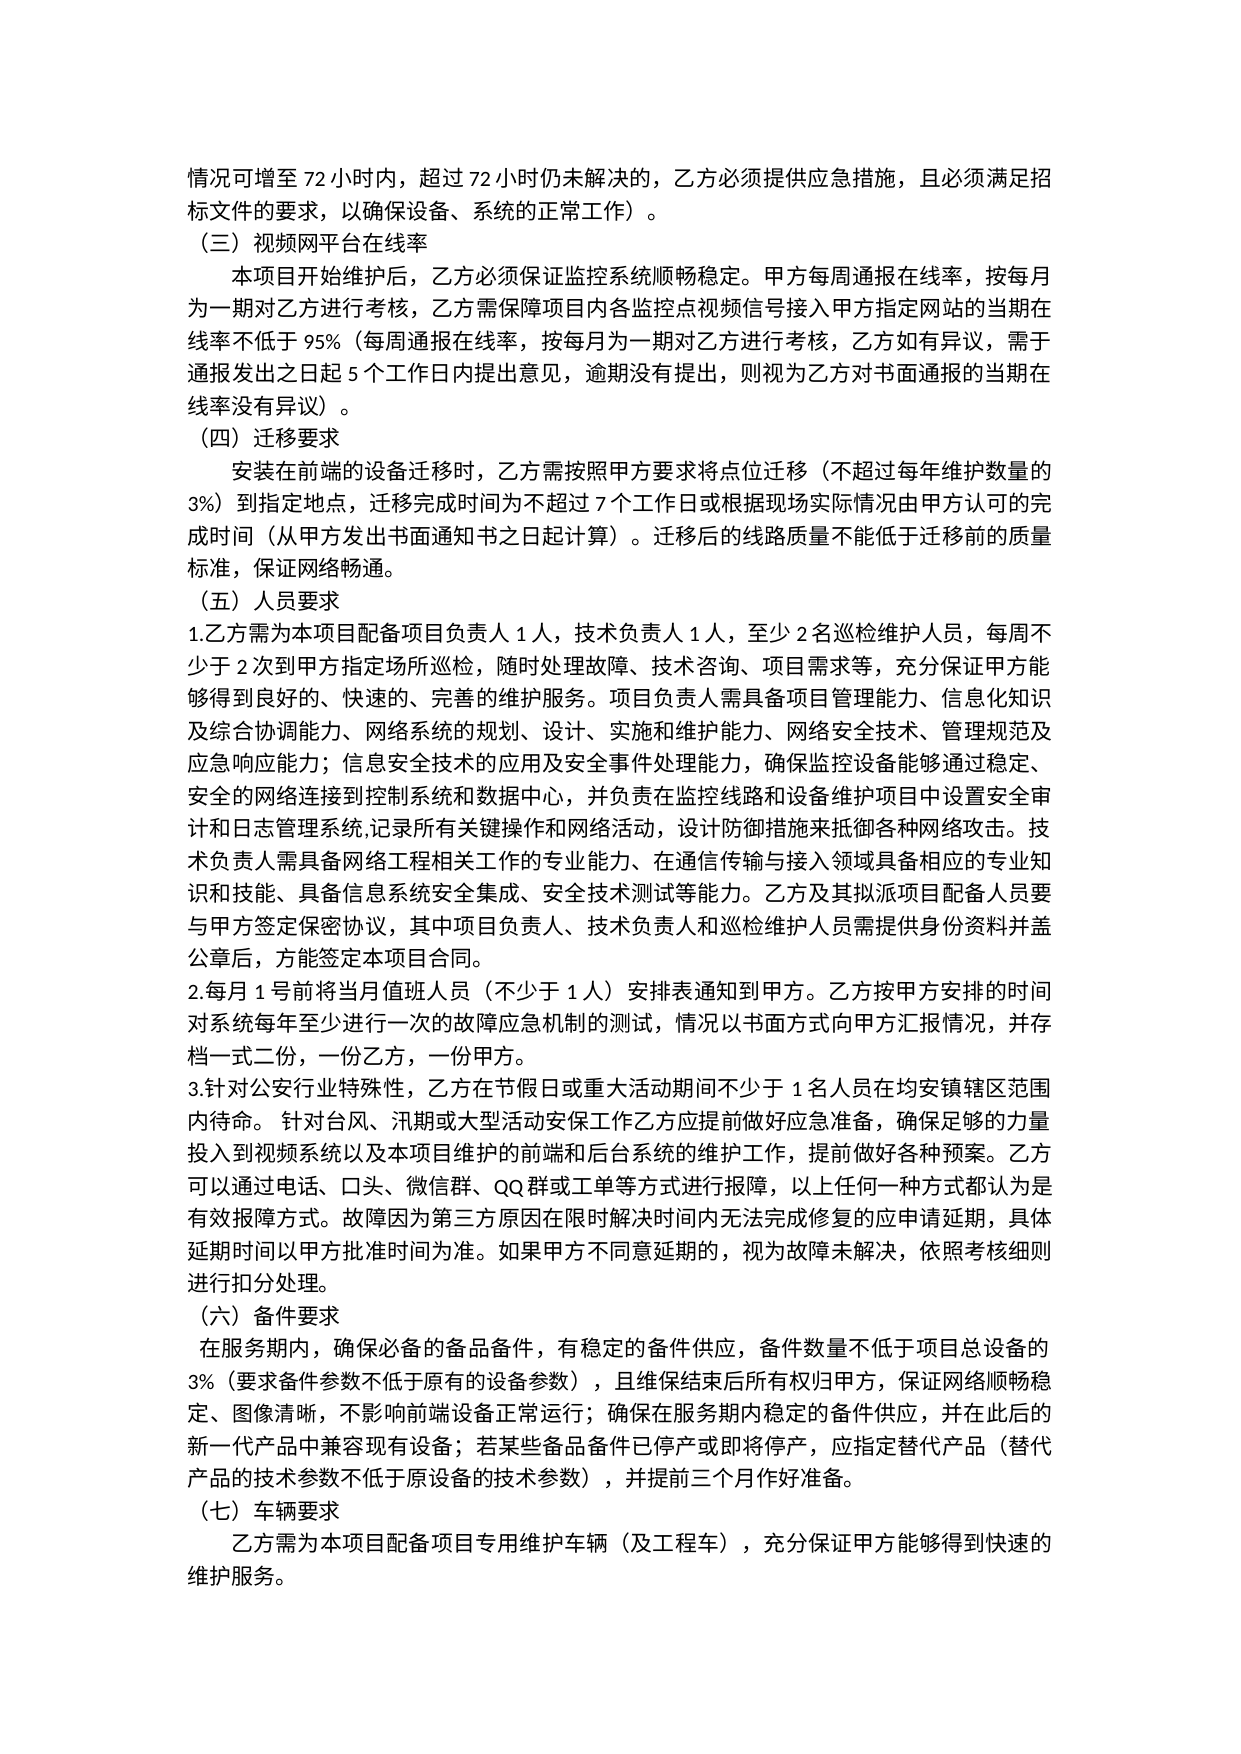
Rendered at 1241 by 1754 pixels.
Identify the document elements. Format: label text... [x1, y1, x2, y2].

text 安装在前端的设备迁移时，乙方需按照甲方要求将点位迁移（不超过每年维护数量的3%）到指定地点，迁移完成时间为不超过7个工作日或根据现场实际情况由甲方认可的完成时间（从甲方发出书面通知书之日起计算）。迁移后的线路质量不能低于迁移前的质量标准，保证网络畅通。 [187, 454, 1053, 584]
text 3.针对公安行业特殊性，乙方在节假日或重大活动期间不少于1名人员在均安镇辖区范围内待命。 针对台风、汛期或大型活动安保工作乙方应提前做好应急准备，确保足够的力量投入到视频系统以及本项目维护的前端和后台系统的维护工作，提前做好各种预案。乙方可以通过电话、口头、微信群、QQ群或工单等方式进行报障，以上任何一种方式都认为是有效报障方式。故障因为第三方原因在限时解决时间内无法完成修复的应申请延期，具体延期时间以甲方批准时间为准。如果甲方不同意延期的，视为故障未解决，依照考核细则进行扣分处理。 [187, 1072, 1053, 1299]
text （三）视频网平台在线率 [187, 227, 1053, 259]
text （五）人员要求 [187, 584, 1053, 617]
text （六）备件要求 [187, 1299, 1053, 1332]
text （七）车辆要求 [187, 1494, 1053, 1527]
text 本项目开始维护后，乙方必须保证监控系统顺畅稳定。甲方每周通报在线率，按每月为一期对乙方进行考核，乙方需保障项目内各监控点视频信号接入甲方指定网站的当期在线率不低于95%（每周通报在线率，按每月为一期对乙方进行考核，乙方如有异议，需于通报发出之日起5个工作日内提出意见，逾期没有提出，则视为乙方对书面通报的当期在线率没有异议）。 [187, 259, 1053, 422]
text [187, 162, 1053, 227]
text 在服务期内，确保必备的备品备件，有稳定的备件供应，备件数量不低于项目总设备的3%（要求备件参数不低于原有的设备参数），且维保结束后所有权归甲方，保证网络顺畅稳定、图像清晰，不影响前端设备正常运行；确保在服务期内稳定的备件供应，并在此后的新一代产品中兼容现有设备；若某些备品备件已停产或即将停产，应指定替代产品（替代产品的技术参数不低于原设备的技术参数），并提前三个月作好准备。 [187, 1332, 1053, 1494]
text （四）迁移要求 [187, 422, 1053, 454]
text 2.每月1号前将当月值班人员（不少于1人）安排表通知到甲方。乙方按甲方安排的时间对系统每年至少进行一次的故障应急机制的测试，情况以书面方式向甲方汇报情况，并存档一式二份，一份乙方，一份甲方。 [187, 974, 1053, 1072]
text 1.乙方需为本项目配备项目负责人1人，技术负责人1人，至少2名巡检维护人员，每周不少于2次到甲方指定场所巡检，随时处理故障、技术咨询、项目需求等，充分保证甲方能够得到良好的、快速的、完善的维护服务。项目负责人需具备项目管理能力、信息化知识及综合协调能力、网络系统的规划、设计、实施和维护能力、网络安全技术、管理规范及应急响应能力；信息安全技术的应用及安全事件处理能力，确保监控设备能够通过稳定、安全的网络连接到控制系统和数据中心，并负责在监控线路和设备维护项目中设置安全审计和日志管理系统,记录所有关键操作和网络活动，设计防御措施来抵御各种网络攻击。技术负责人需具备网络工程相关工作的专业能力、在通信传输与接入领域具备相应的专业知识和技能、具备信息系统安全集成、安全技术测试等能力。乙方及其拟派项目配备人员要与甲方签定保密协议，其中项目负责人、技术负责人和巡检维护人员需提供身份资料并盖公章后，方能签定本项目合同。 [187, 617, 1053, 974]
text 乙方需为本项目配备项目专用维护车辆（及工程车），充分保证甲方能够得到快速的维护服务。 [187, 1527, 1053, 1592]
